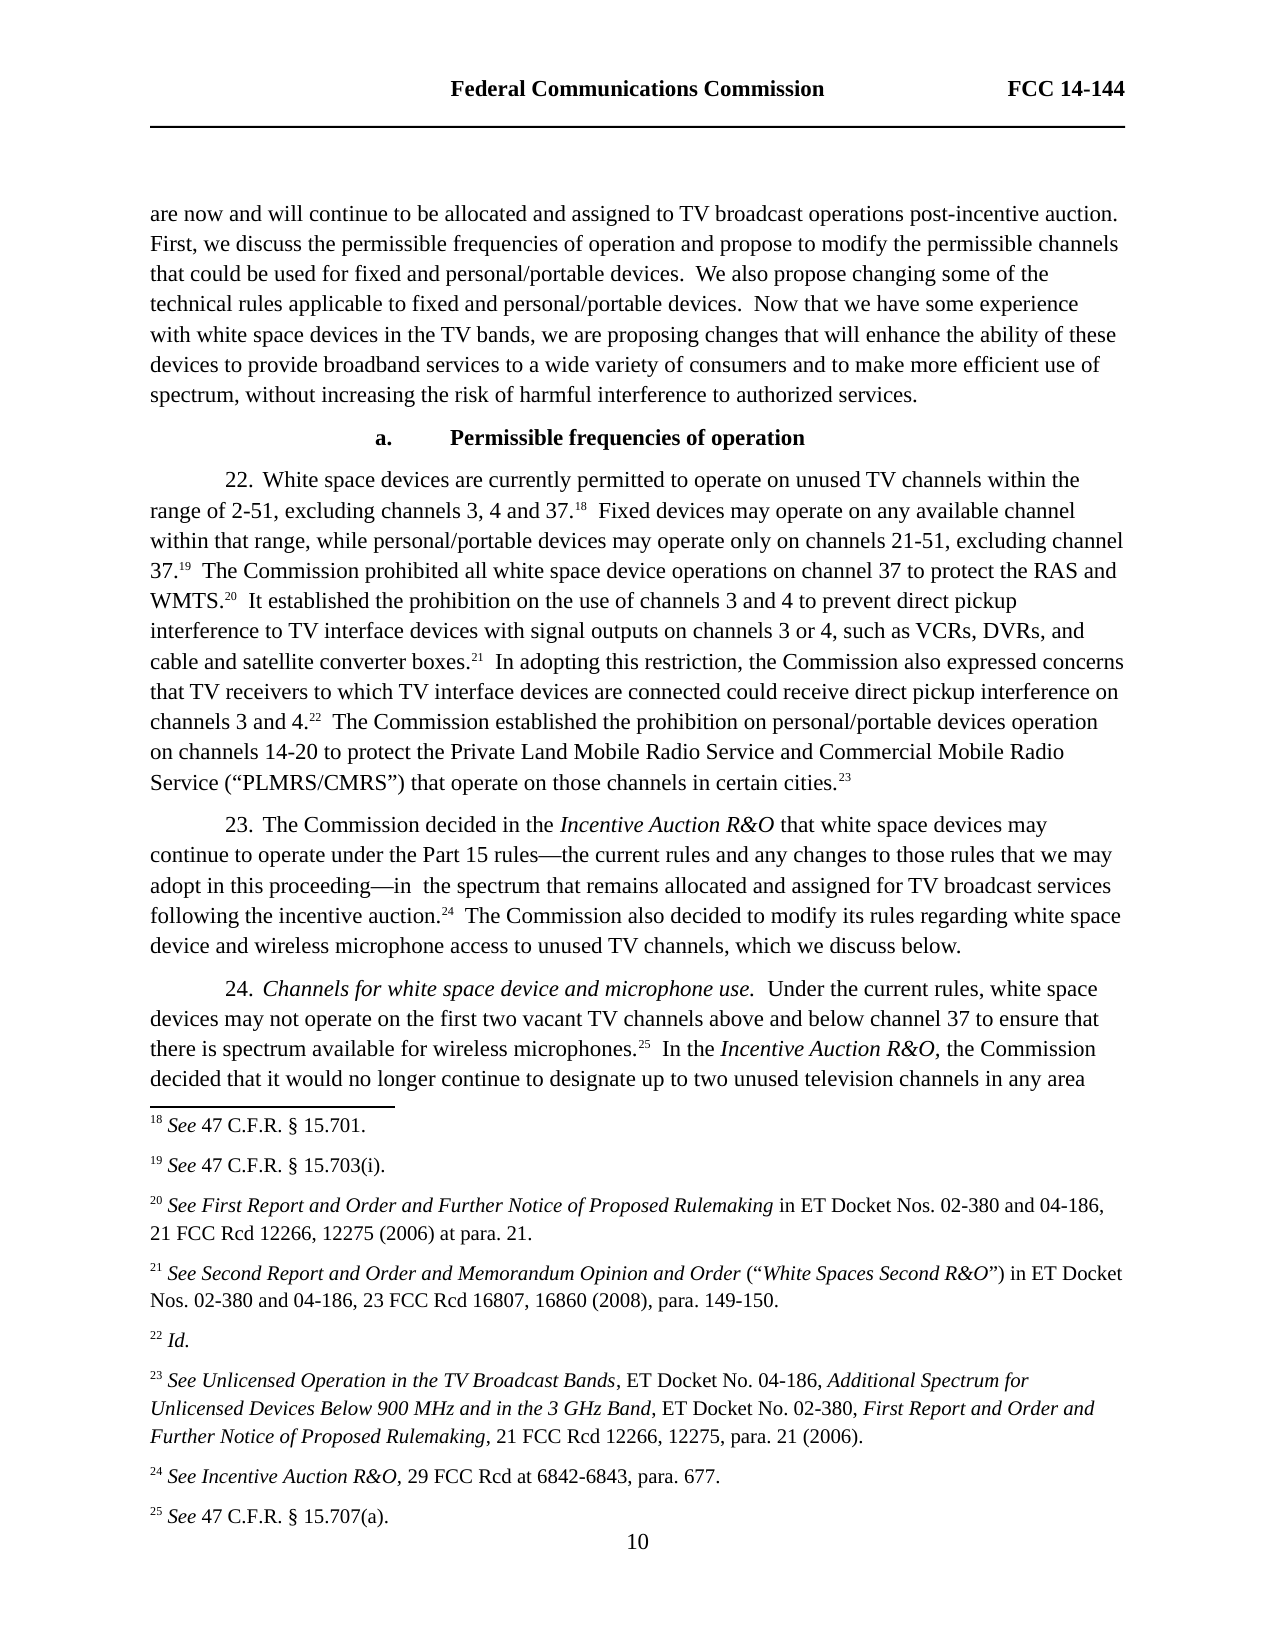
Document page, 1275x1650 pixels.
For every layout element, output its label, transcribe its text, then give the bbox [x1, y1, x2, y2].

subtitle Permissible frequencies of operation [375, 424, 1125, 450]
text In this section, we discuss several issues regarding white space operations in the bands that are now and will continue to be allocated and assigned to TV broadcast operations post-incentive auction. First, we discuss the permissible frequencies of operation and propose to modify the permissible channels that could be used for fixed and personal/portable devices. We also propose changing some of the technical rules applicable to fixed and personal/portable devices. Now that we have some experience with white space devices in the TV bands, we are proposing changes that will enhance the ability of these devices to provide broadband services to a wide variety of consumers and to make more efficient use of spectrum, without increasing the risk of harmful interference to authorized services. [150, 200, 1125, 407]
text White space devices are currently permitted to operate on unused TV channels within the range of 2-51, excluding channels 3, 4 and 37. Fixed devices may operate on any available channel within that range, while personal/portable devices may operate only on channels 21-51, excluding channel 37. The Commission prohibited all white space device operations on channel 37 to protect the RAS and WMTS. It established the prohibition on the use of channels 3 and 4 to prevent direct pickup interference to TV interface devices with signal outputs on channels 3 or 4, such as VCRs, DVRs, and cable and satellite converter boxes. In adopting this restriction, the Commission also expressed concerns that TV receivers to which TV interface devices are connected could receive direct pickup interference on channels 3 and 4. The Commission established the prohibition on personal/portable devices operation on channels 14-20 to protect the Private Land Mobile Radio Service and Commercial Mobile Radio Service (“PLMRS/CMRS”) that operate on those channels in certain cities. [150, 466, 1125, 795]
text The Commission decided in the Incentive Auction R&O that white space devices may continue to operate under the Part 15 rules—the current rules and any changes to those rules that we may adopt in this proceeding—in the spectrum that remains allocated and assigned for TV broadcast services following the incentive auction. The Commission also decided to modify its rules regarding white space device and wireless microphone access to unused TV channels, which we discuss below. [150, 811, 1125, 958]
text Channels for white space device and microphone use. Under the current rules, white space devices may not operate on the first two vacant TV channels above and below channel 37 to ensure that there is spectrum available for wireless microphones. In the Incentive Auction R&O, the Commission decided that it would no longer continue to designate up to two unused television channels in any area exclusively for wireless microphone operations. The Commission stated that in this proceeding we are initiating today, it would seek comment on ways it could update the rules for white spaces databases to provide for more immediate reservation of unused and available channels in the television bands to help ensure that licensed wireless microphone operators can obtain access to available television channels without receiving harmful interference from white space devices. It decided that it would continue to prohibit white space devices from operating on the first two vacant TV channels above and below channel 37 until such time as revised Commission rules are in effect to provide for more immediate interference protection. After that time, any available channels could be used by either wireless microphones or white space devices. [150, 975, 1125, 1092]
